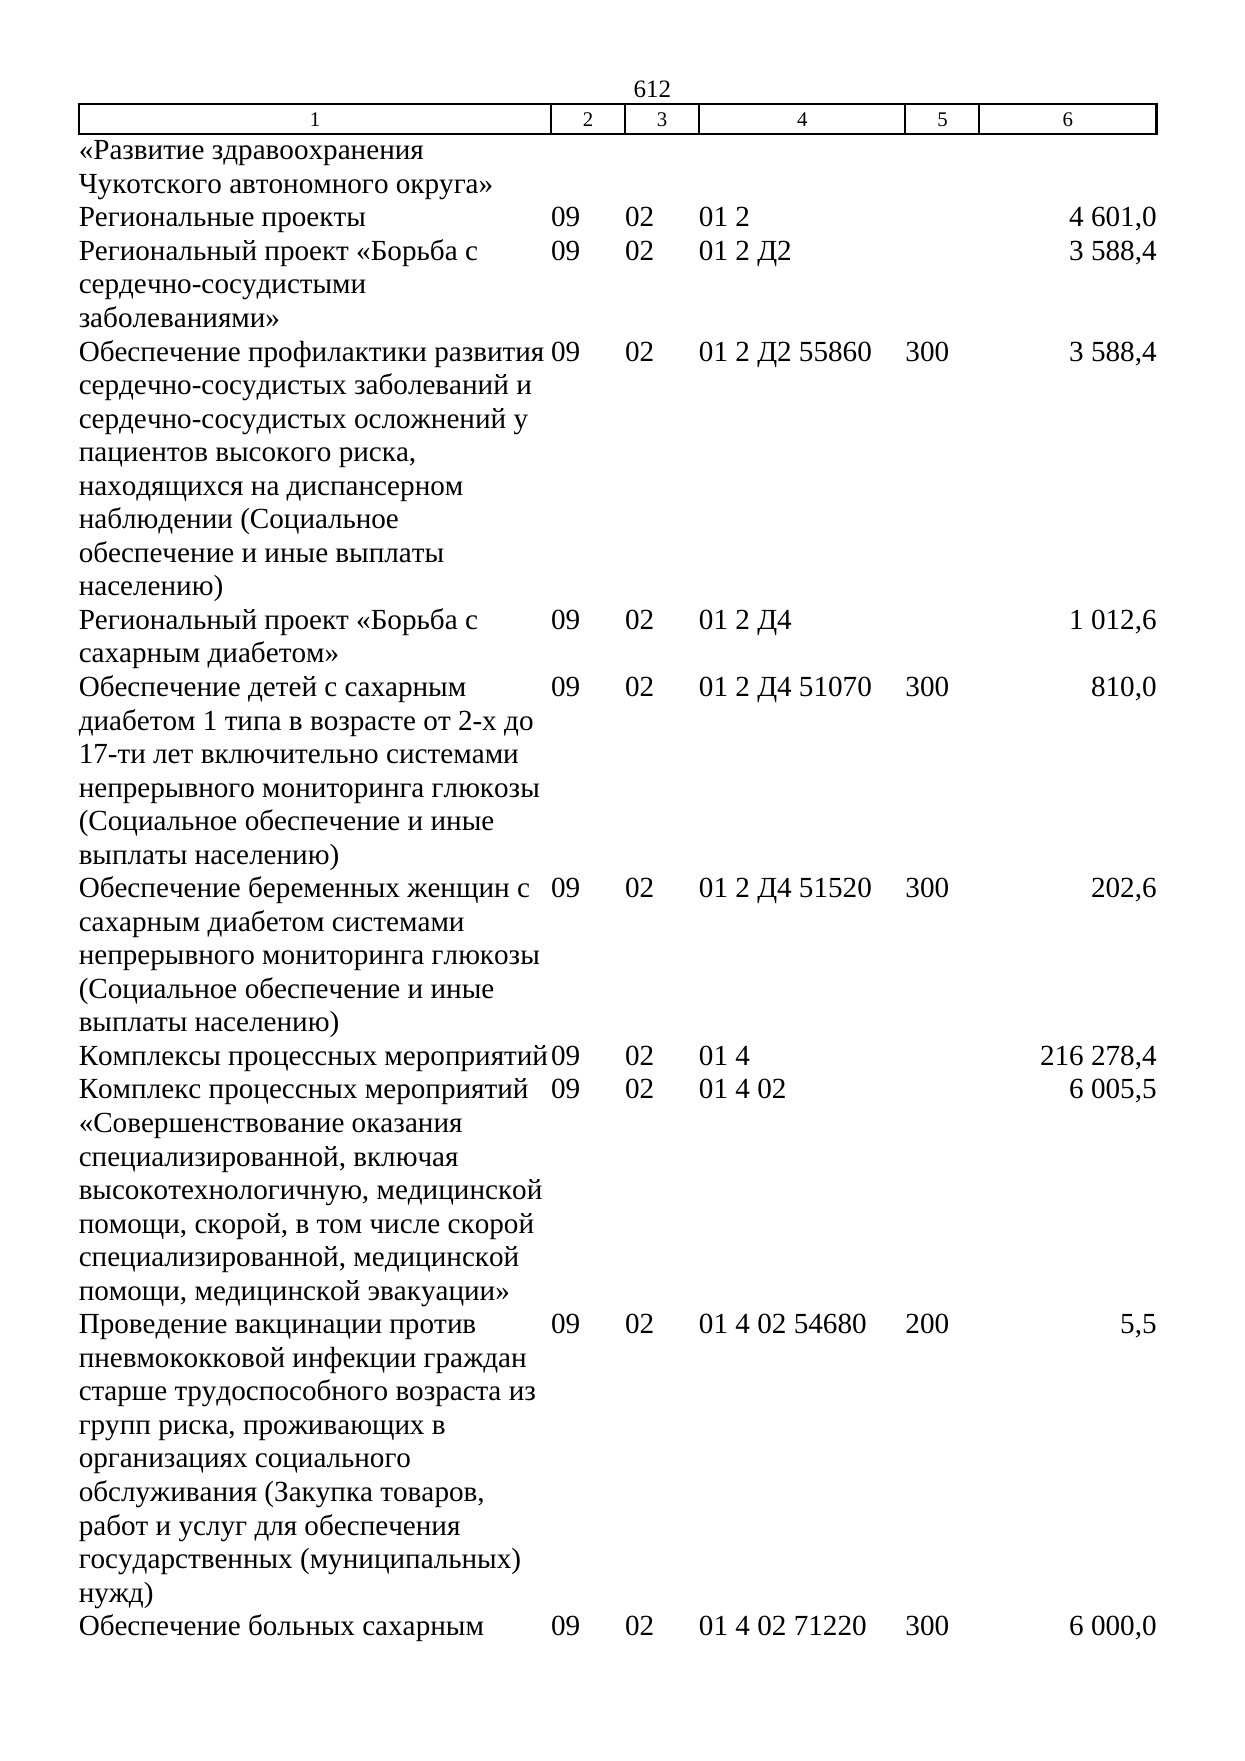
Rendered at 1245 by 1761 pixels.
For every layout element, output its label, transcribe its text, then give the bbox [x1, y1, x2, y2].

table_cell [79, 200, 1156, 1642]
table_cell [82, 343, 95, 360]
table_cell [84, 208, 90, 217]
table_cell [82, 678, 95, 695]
table_header 5 [906, 105, 978, 132]
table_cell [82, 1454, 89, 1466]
table_header 3 [626, 105, 698, 132]
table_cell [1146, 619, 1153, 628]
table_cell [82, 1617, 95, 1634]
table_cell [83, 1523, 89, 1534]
table_header 2 [552, 105, 624, 132]
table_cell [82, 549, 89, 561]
table_header 4 [700, 105, 904, 132]
table_header 1 [80, 105, 550, 132]
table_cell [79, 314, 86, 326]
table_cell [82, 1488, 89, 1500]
table_header 6 [980, 105, 1155, 132]
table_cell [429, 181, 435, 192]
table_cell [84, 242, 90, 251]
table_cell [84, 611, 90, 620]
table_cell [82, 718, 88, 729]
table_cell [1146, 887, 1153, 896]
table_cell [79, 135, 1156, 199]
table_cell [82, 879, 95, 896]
